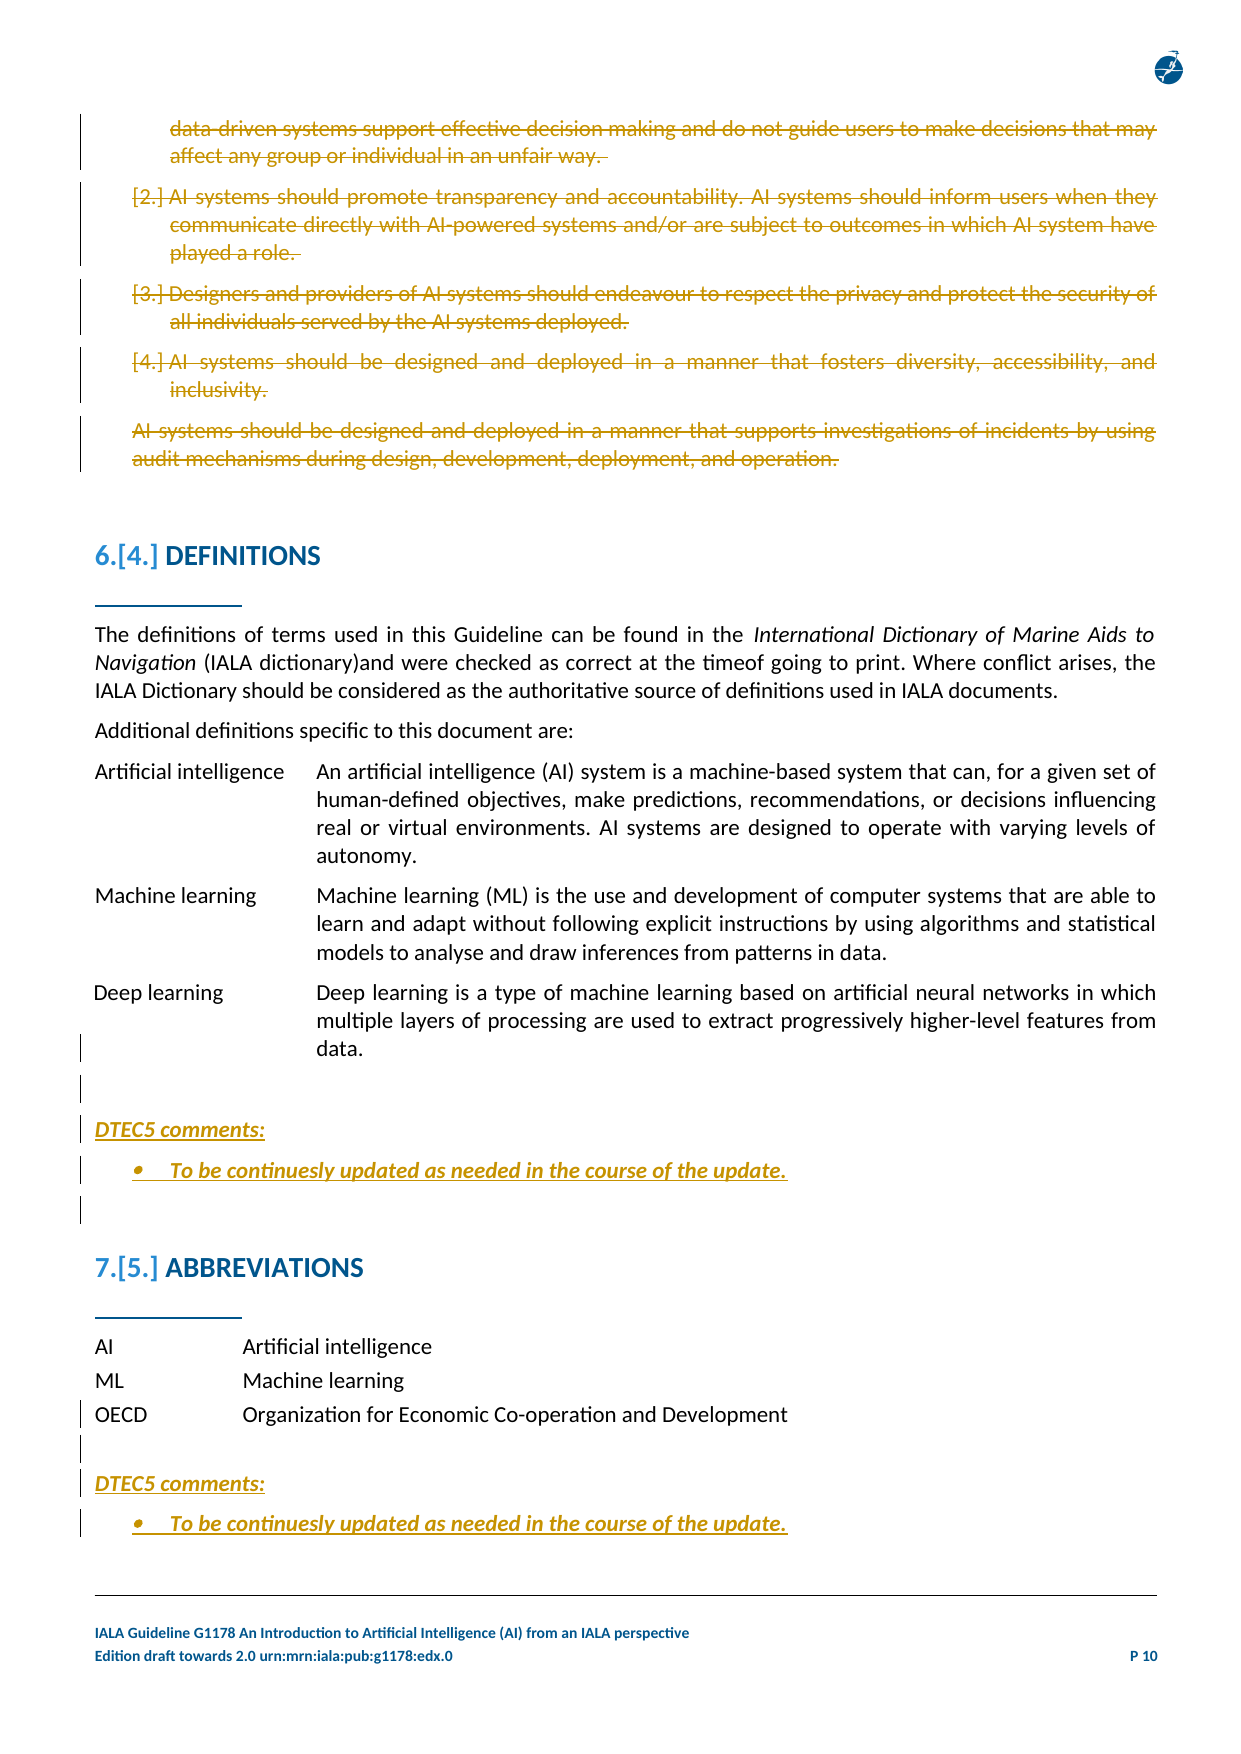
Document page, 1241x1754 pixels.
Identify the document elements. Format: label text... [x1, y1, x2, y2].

text Additional definitions specific to this document are: [94, 716, 1157, 744]
subtitle Definitions [94, 537, 1157, 573]
text Machine learning Machine learning (ML) is the use and development of computer systems that are able to learn and adapt without following explicit instructions by using algorithms and statistical models to analyse and draw inferences from patterns in data. [94, 882, 1157, 966]
text AI Artificial intelligence [94, 1332, 1157, 1360]
subtitle Abbreviations [94, 1249, 1157, 1285]
text Deep learning Deep learning is a type of machine learning based on artificial neural networks in which multiple layers of processing are used to extract progressively higher-level features from data. [93, 978, 1157, 1062]
text ML Machine learning [94, 1366, 1157, 1394]
text OECD Organization for Economic Co-operation and Development [94, 1400, 1157, 1428]
text Artificial intelligence An artificial intelligence (AI) system is a machine-based system that can, for a given set of human-defined objectives, make predictions, recommendations, or decisions influencing real or virtual environments. AI systems are designed to operate with varying levels of autonomy. [94, 757, 1157, 869]
picture [1123, 0, 1241, 119]
text The definitions of terms used in this Guideline can be found in the International Dictionary of Marine Aids to Navigation (IALA dictionary)and were checked as correct at the timeof going to print. Where conflict arises, the IALA Dictionary should be considered as the authoritative source of definitions used in IALA documents. [94, 620, 1157, 704]
